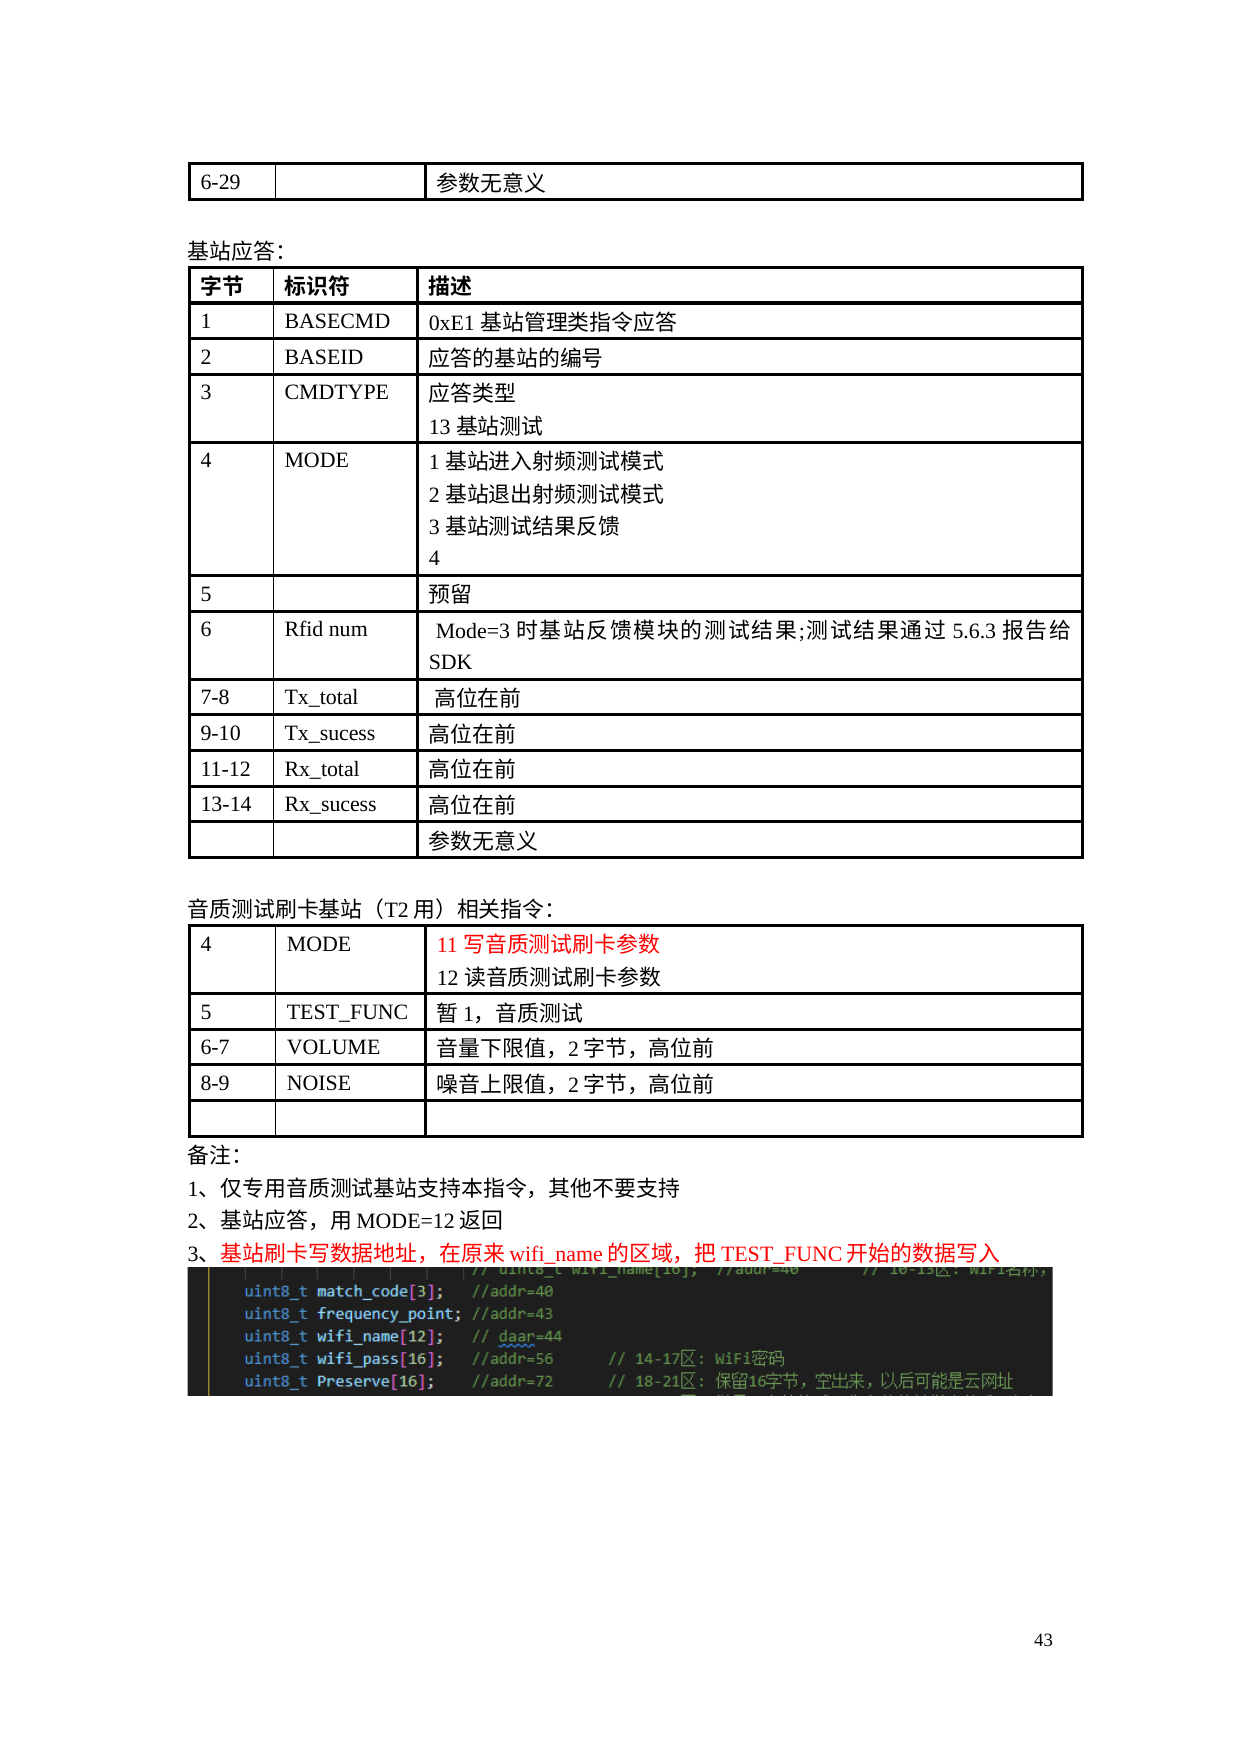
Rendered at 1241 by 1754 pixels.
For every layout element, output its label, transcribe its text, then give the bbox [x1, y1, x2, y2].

text 1、仅专用音质测试基站支持本指令，其他不要支持 [187, 1170, 1053, 1203]
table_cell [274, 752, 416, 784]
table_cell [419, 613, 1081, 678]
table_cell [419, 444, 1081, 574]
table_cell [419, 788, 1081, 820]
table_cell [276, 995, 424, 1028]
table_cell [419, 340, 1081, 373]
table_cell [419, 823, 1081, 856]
text 音质测试刷卡基站（T2用）相关指令： [187, 891, 1053, 924]
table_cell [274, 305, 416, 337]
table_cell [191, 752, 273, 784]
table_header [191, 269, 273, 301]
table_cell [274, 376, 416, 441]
text 2、基站应答，用MODE=12返回 [187, 1203, 1053, 1235]
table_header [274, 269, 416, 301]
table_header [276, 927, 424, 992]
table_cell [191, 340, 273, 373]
text 3、基站刷卡写数据地址，在原来wifi_name的区域，把TEST_FUNC开始的数据写入 [187, 1235, 1053, 1267]
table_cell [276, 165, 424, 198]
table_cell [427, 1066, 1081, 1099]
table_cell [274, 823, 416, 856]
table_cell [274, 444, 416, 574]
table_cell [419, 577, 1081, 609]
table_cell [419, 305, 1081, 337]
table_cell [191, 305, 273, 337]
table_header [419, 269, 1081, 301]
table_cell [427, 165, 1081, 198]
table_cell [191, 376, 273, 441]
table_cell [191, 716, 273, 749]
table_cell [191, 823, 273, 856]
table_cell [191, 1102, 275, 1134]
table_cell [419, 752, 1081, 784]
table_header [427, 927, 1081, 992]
picture [187, 1267, 1053, 1396]
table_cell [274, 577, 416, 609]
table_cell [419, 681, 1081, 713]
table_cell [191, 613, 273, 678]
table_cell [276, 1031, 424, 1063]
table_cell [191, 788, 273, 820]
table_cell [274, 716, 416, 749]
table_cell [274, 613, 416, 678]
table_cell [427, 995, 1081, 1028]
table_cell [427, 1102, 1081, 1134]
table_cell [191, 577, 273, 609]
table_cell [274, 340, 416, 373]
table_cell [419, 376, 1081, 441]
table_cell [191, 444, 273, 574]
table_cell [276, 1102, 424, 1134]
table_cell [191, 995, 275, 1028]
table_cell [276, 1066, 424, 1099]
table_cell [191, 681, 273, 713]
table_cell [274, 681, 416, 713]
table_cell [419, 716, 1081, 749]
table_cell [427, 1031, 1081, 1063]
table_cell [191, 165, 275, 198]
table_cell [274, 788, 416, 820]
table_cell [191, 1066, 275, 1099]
text 基站应答： [187, 233, 1053, 266]
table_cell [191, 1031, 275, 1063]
text 备注： [187, 1138, 1053, 1170]
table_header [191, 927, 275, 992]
